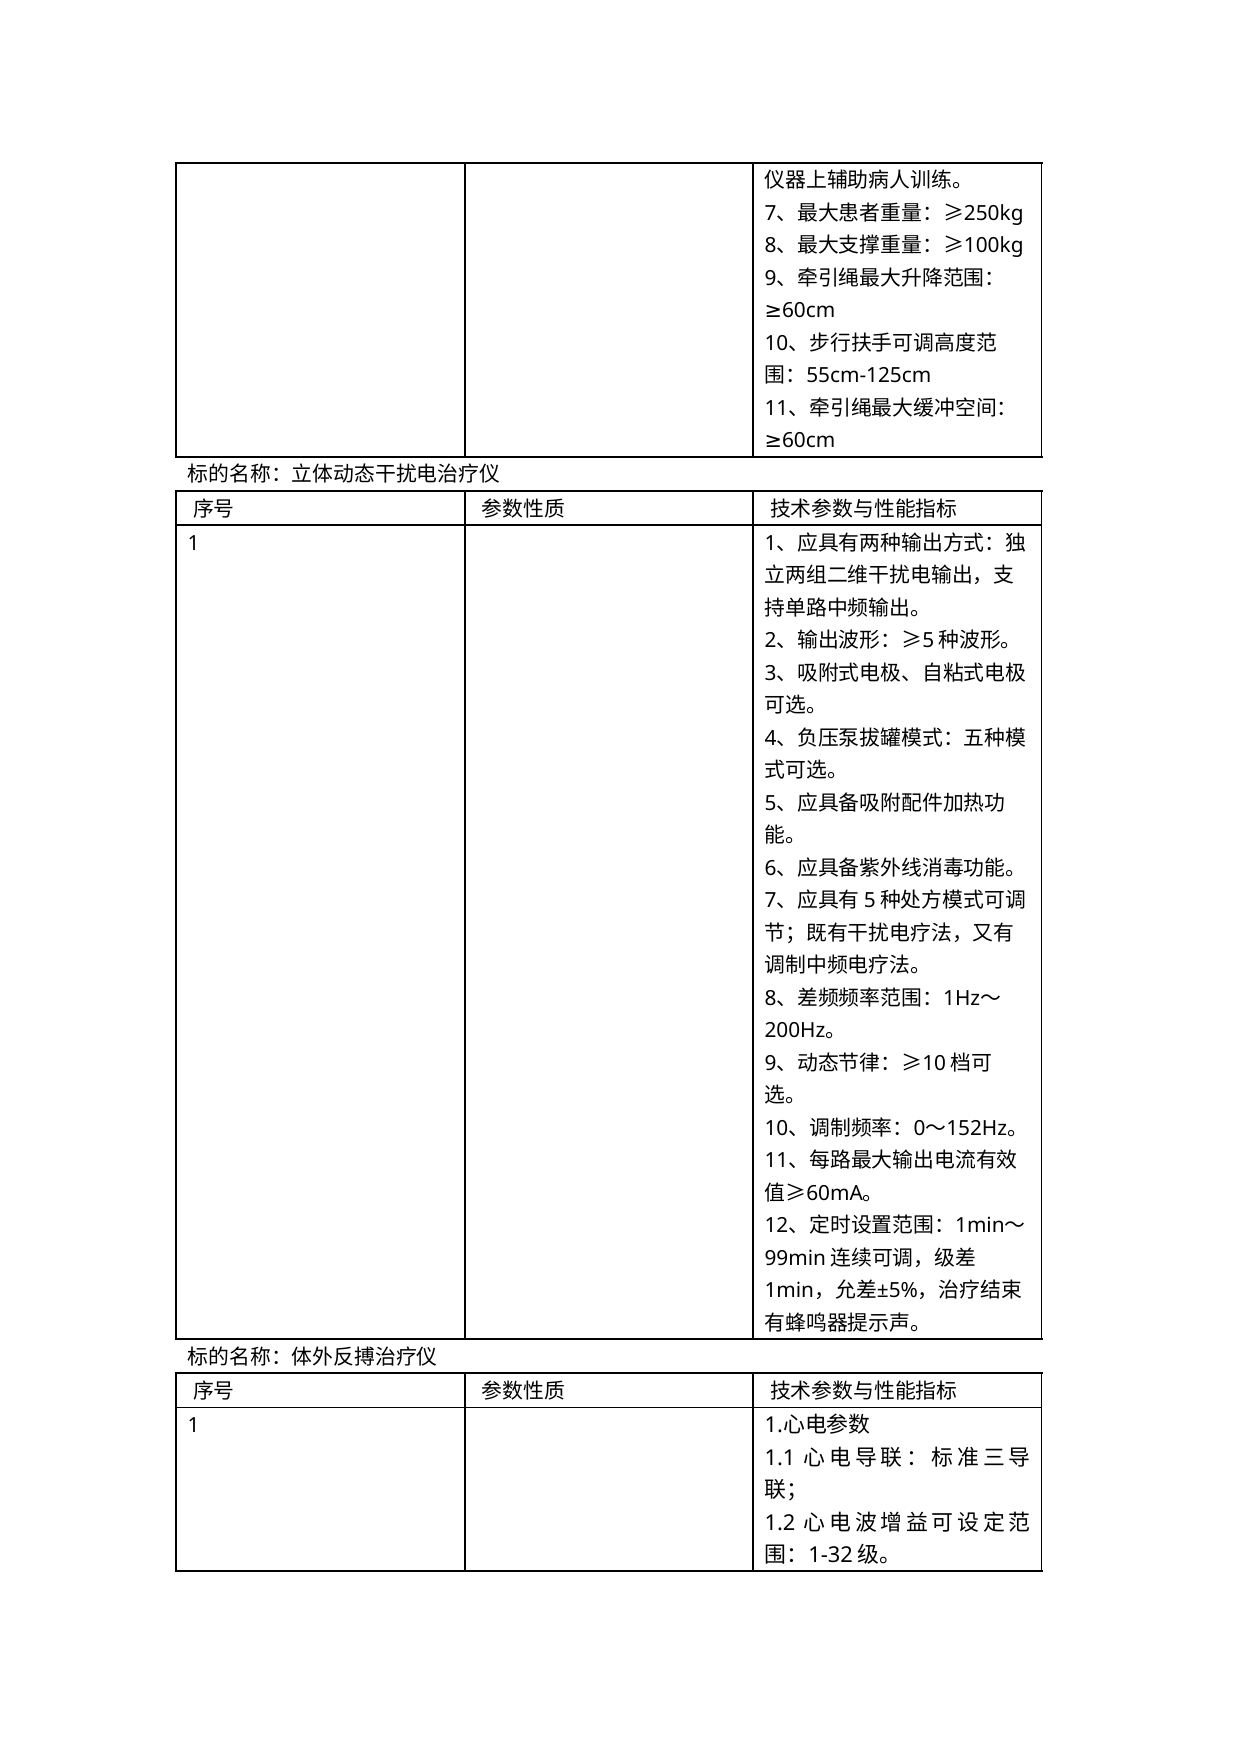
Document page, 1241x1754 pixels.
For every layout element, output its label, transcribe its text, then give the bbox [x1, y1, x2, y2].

table_cell [466, 1408, 752, 1570]
table_header 技术参数与性能指标 [754, 1374, 1041, 1406]
table_header 序号 [177, 1374, 464, 1406]
table_cell 1 [177, 1408, 464, 1570]
table_header 技术参数与性能指标 [754, 492, 1041, 524]
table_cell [754, 1408, 1041, 1570]
table_cell [466, 526, 752, 1338]
table_header 序号 [177, 492, 464, 524]
table_header 参数性质 [466, 492, 752, 524]
table_cell 1 [177, 526, 464, 1338]
text 标的名称：体外反搏治疗仪 [187, 1340, 1053, 1372]
table_cell 1 [177, 164, 464, 456]
table_header 参数性质 [466, 1374, 752, 1406]
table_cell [754, 164, 1041, 456]
table_cell 1、应具有两种输出方式：独立两组二维干扰电输出，支持单路中频输出。 2、输出波形：≥5种波形。 3、吸附式电极、自粘式电极可选。 4、负压泵拔罐模式：五种模式可选。 5、应具备吸附配件加热功能。 6、应具备紫外线消毒功能。 7、应具有5种处方模式可调节；既有干扰电疗法，又有调制中频电疗法。 8、差频频率范围：1Hz～200Hz。 9、动态节律：≥10档可选。 10、调制频率：0～152Hz。 11、每路最大输出电流有效值≥60mA。 12、定时设置范围：1min～99min连续可调，级差1min，允差±5%，治疗结束有蜂鸣器提示声。 [754, 526, 1041, 1338]
table_cell [466, 164, 752, 456]
text 标的名称：立体动态干扰电治疗仪 [187, 458, 1053, 490]
